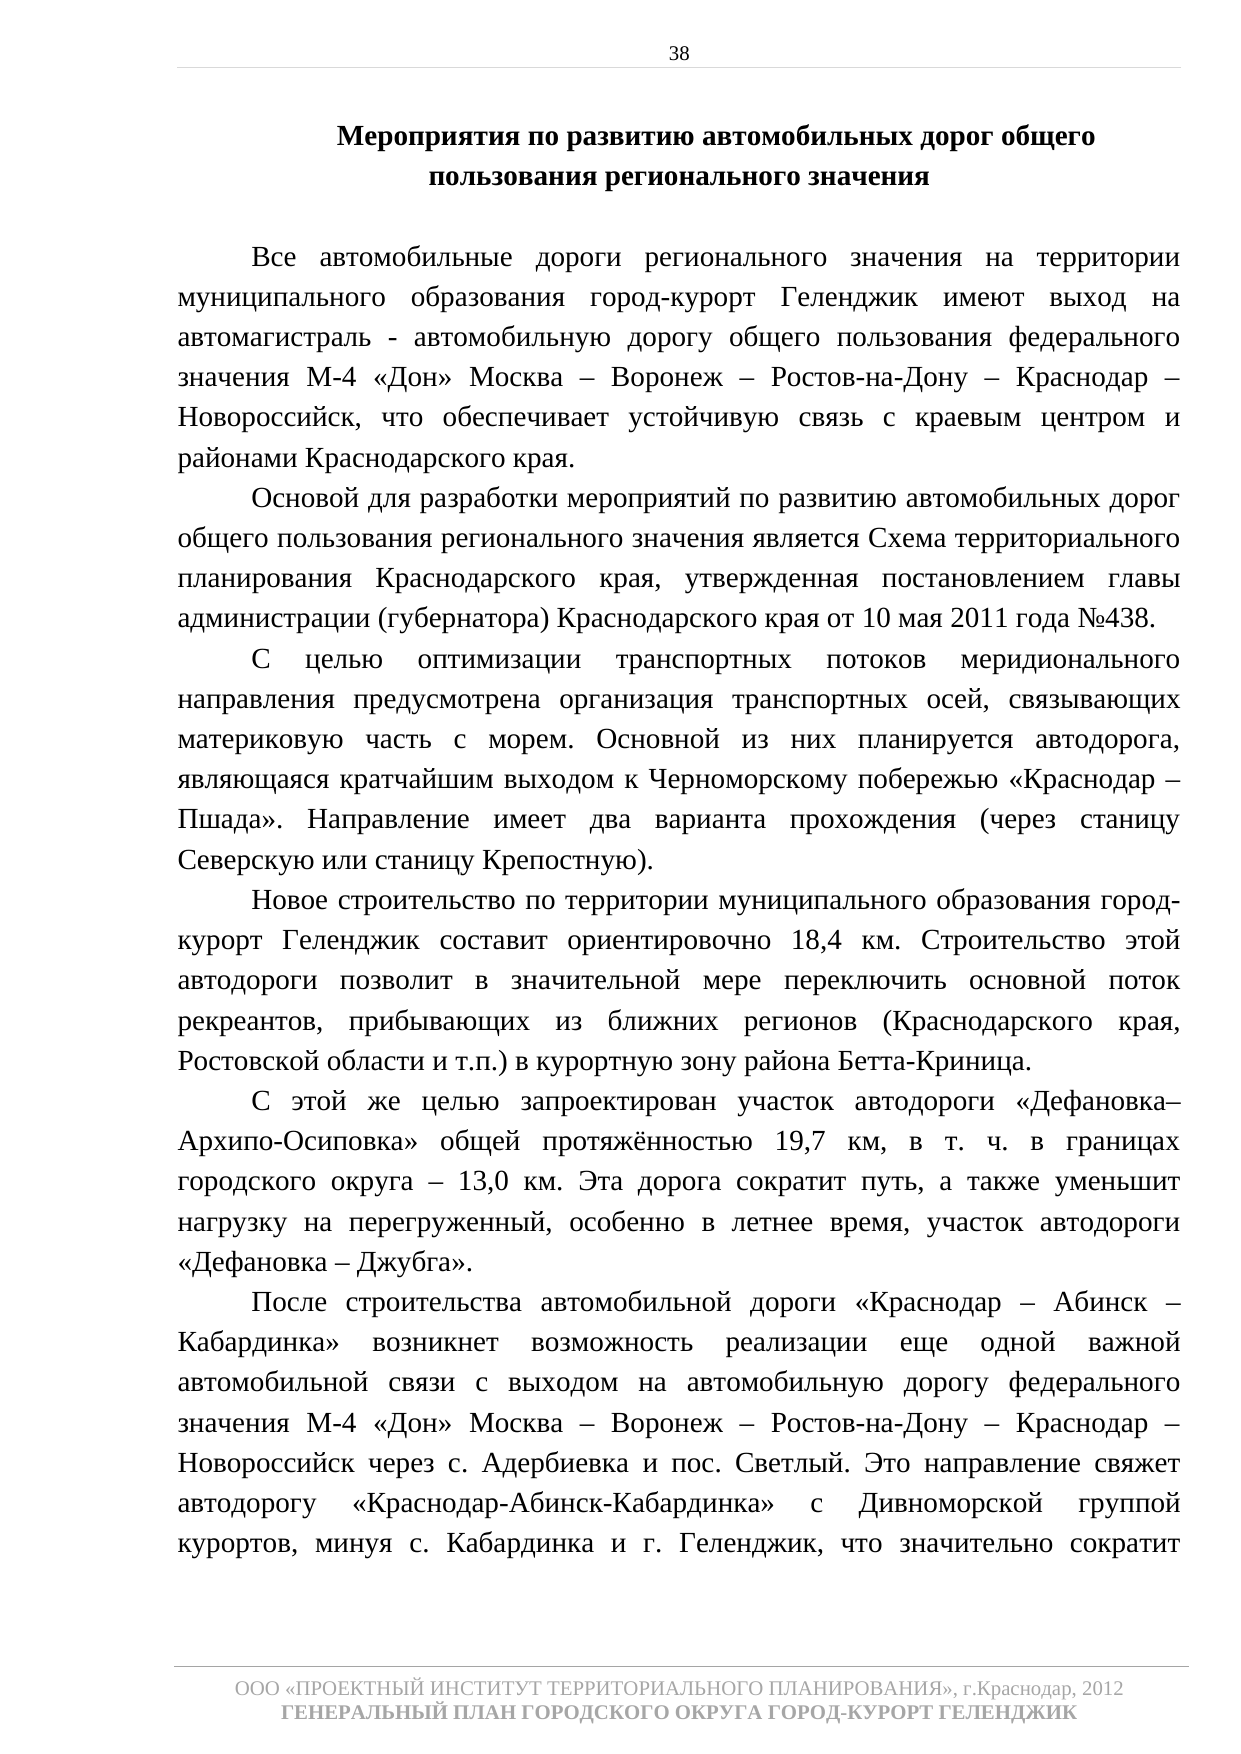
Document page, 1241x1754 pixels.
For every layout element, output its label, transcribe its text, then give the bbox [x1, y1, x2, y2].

text Все автомобильные дороги регионального значения на территории муниципального образования город-курорт Геленджик имеют выход на автомагистраль - автомобильную дорогу общего пользования федерального значения М-4 «Дон» Москва – Воронеж – Ростов-на-Дону – Краснодар – Новороссийск, что обеспечивает устойчивую связь с краевым центром и районами Краснодарского края. [177, 239, 1181, 473]
text С целью оптимизации транспортных потоков меридионального направления предусмотрена организация транспортных осей, связывающих материковую часть с морем. Основной из них планируется автодорога, являющаяся кратчайшим выходом к Черноморскому побережью «Краснодар – Пшада». Направление имеет два варианта прохождения (через станицу Северскую или станицу Крепостную). [177, 641, 1181, 875]
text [177, 1284, 1181, 1559]
text С этой же целью запроектирован участок автодороги «Дефановка–Архипо-Осиповка» общей протяжённостью 19,7 км, в т. ч. в границах городского округа – 13,0 км. Эта дорога сократит путь, а также уменьшит нагрузку на перегруженный, особенно в летнее время, участок автодороги «Дефановка – Джубга». [177, 1083, 1181, 1277]
text Основой для разработки мероприятий по развитию автомобильных дорог общего пользования регионального значения является Схема территориального планирования Краснодарского края, утвержденная постановлением главы администрации (губернатора) Краснодарского края от 10 мая 2011 года №438. [177, 480, 1181, 634]
text Мероприятия по развитию автомобильных дорог общего пользования регионального значения [177, 118, 1181, 192]
text Новое строительство по территории муниципального образования город-курорт Геленджик составит ориентировочно 18,4 км. Строительство этой автодороги позволит в значительной мере переключить основной поток рекреантов, прибывающих из ближних регионов (Краснодарского края, Ростовской области и т.п.) в курортную зону района Бетта-Криница. [177, 882, 1181, 1076]
